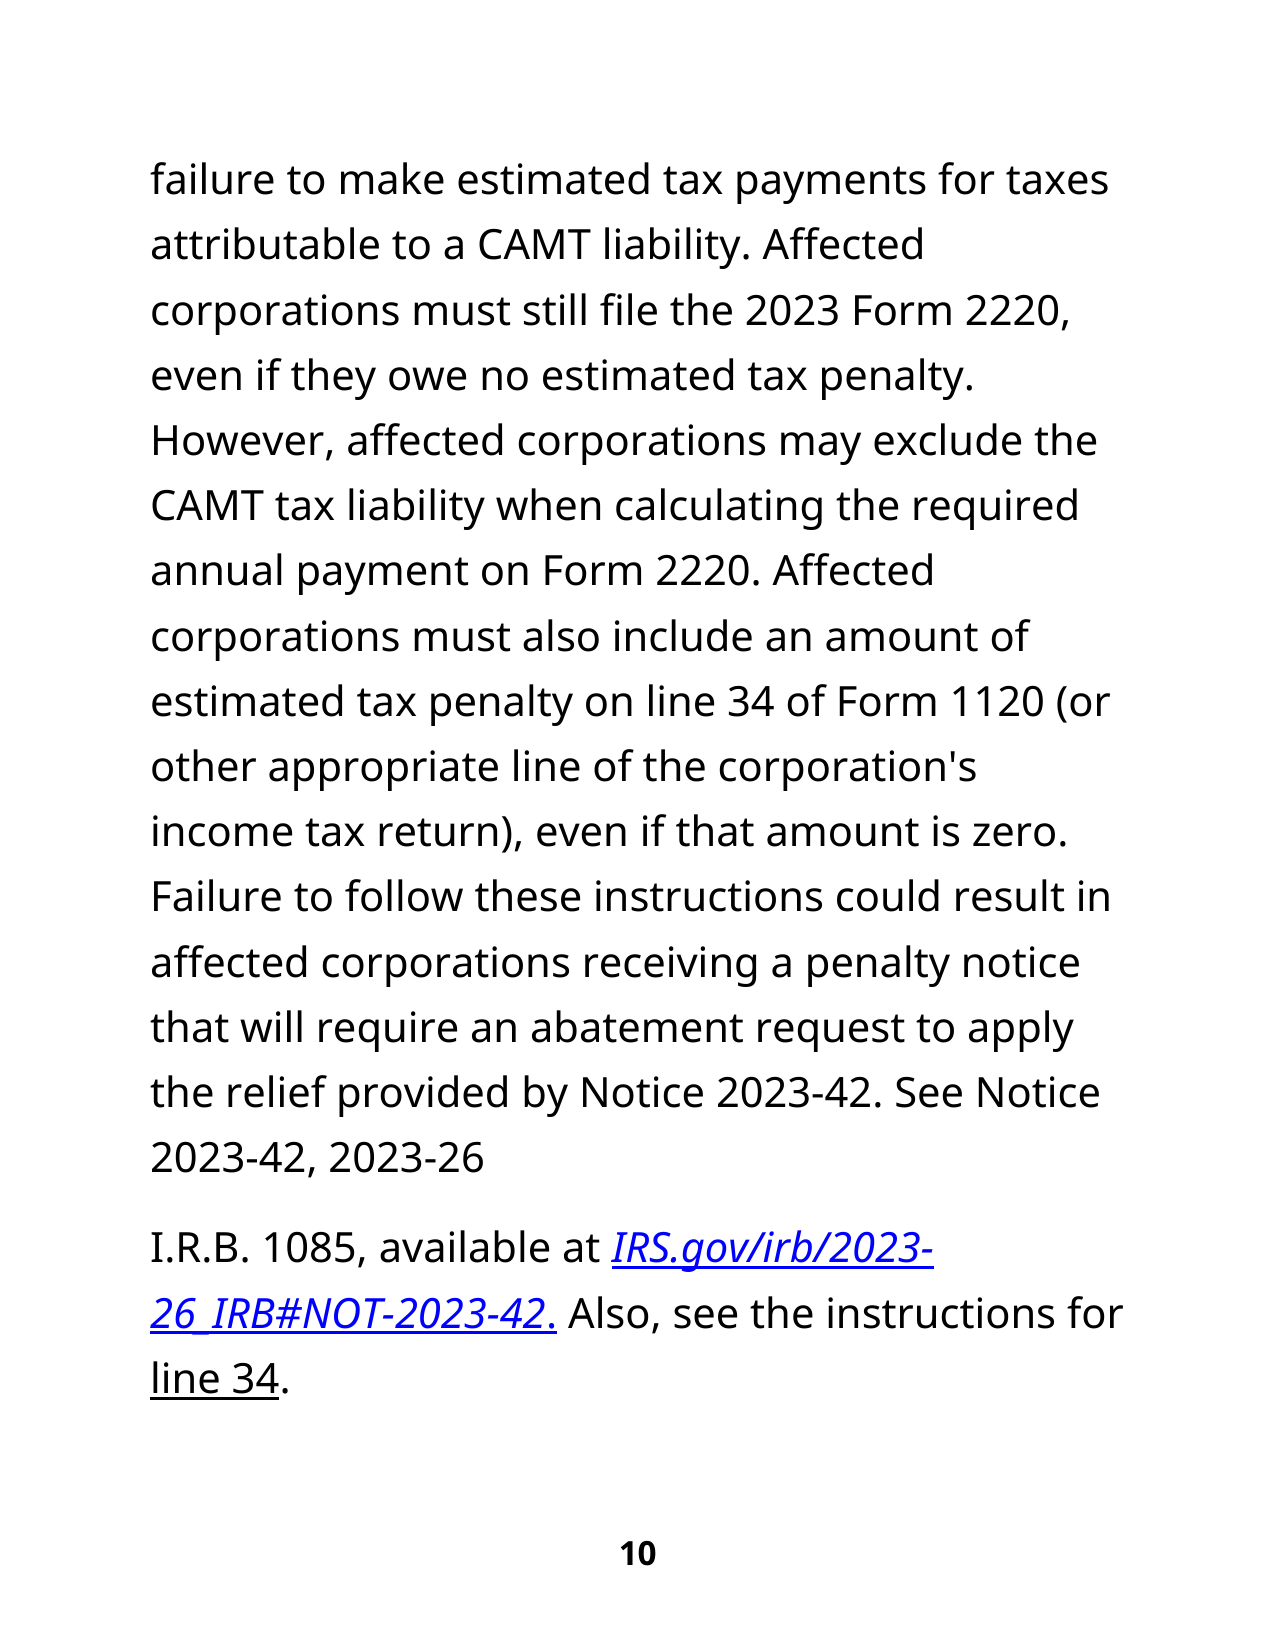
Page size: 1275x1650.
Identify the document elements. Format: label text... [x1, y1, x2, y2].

text I.R.B. 1085, available at IRS.gov/irb/2023-26_IRB#NOT-2023-42. Also, see the instructions for line 34. [150, 1218, 1125, 1406]
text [150, 150, 1125, 1185]
